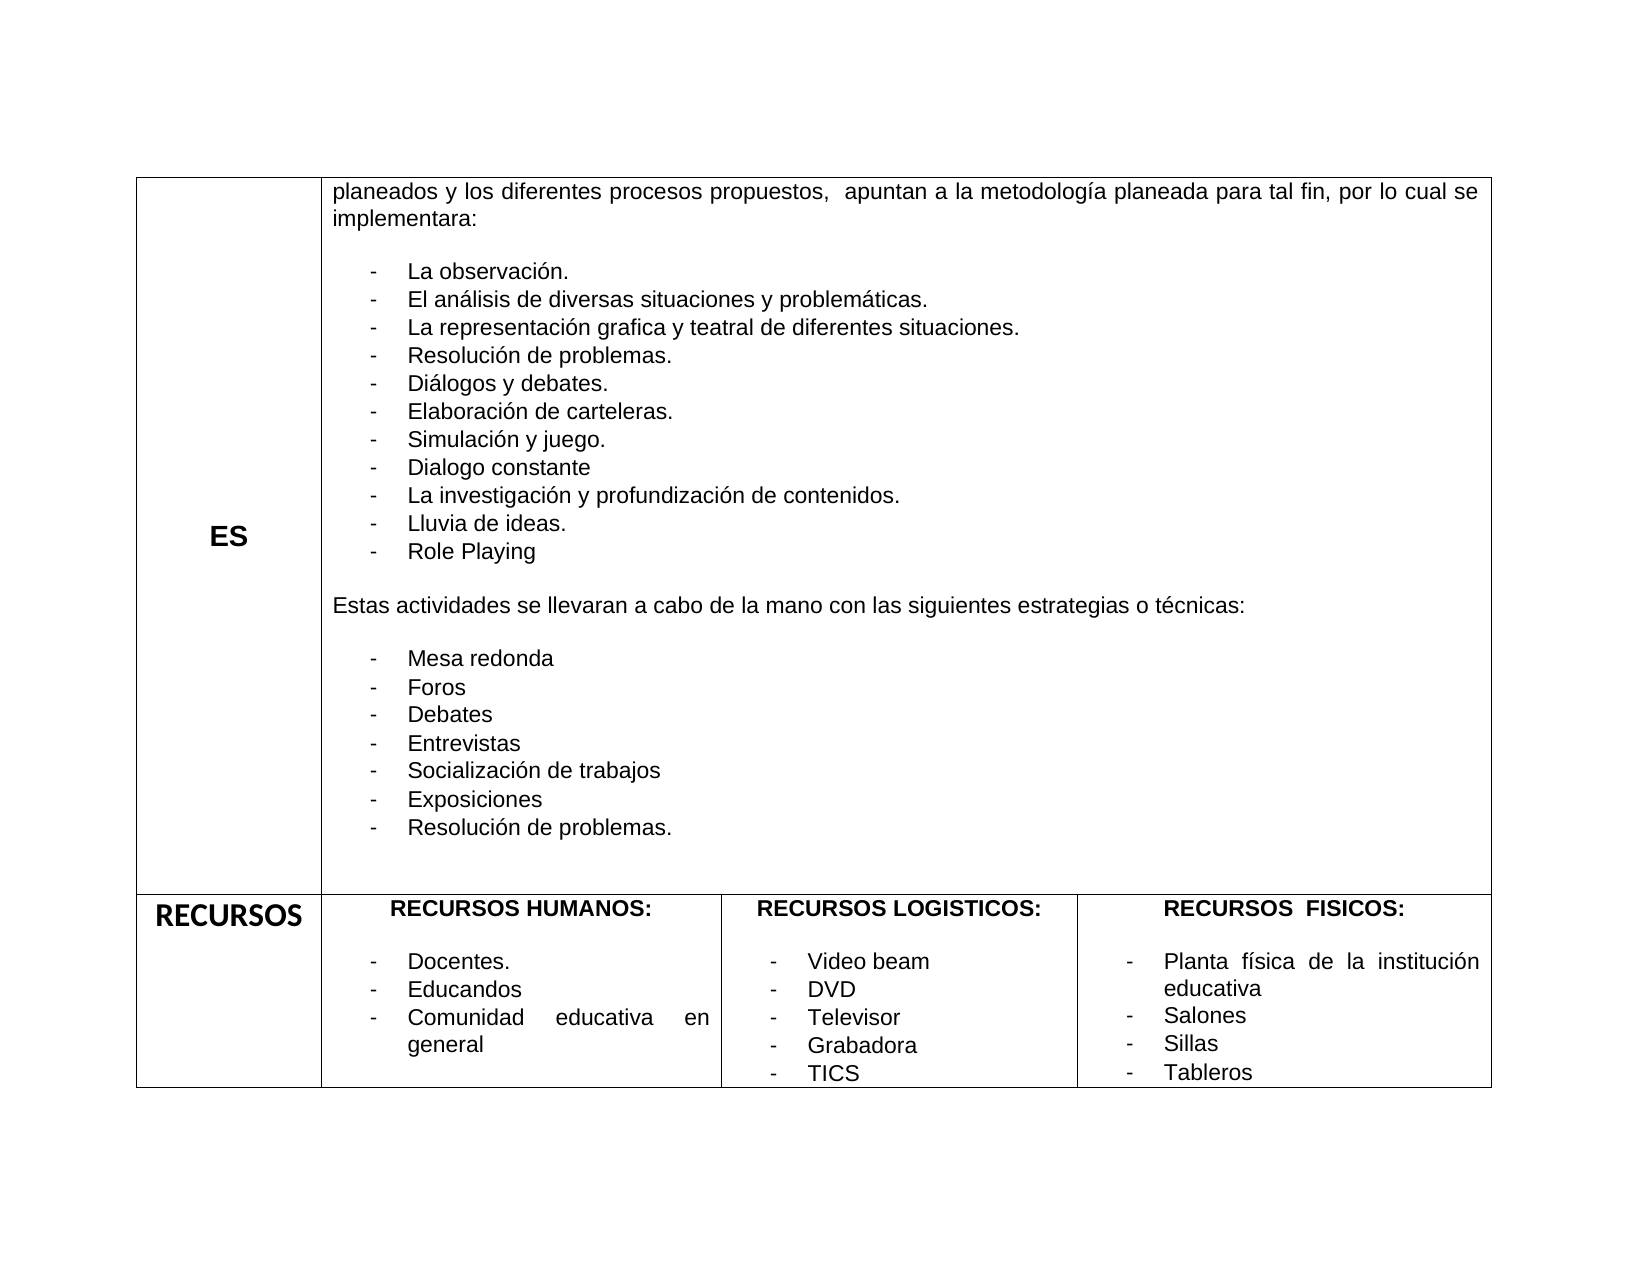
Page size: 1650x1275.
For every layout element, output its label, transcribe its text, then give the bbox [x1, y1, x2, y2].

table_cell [722, 895, 1077, 1087]
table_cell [1078, 895, 1491, 1087]
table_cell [322, 895, 721, 1087]
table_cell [322, 178, 1491, 893]
table_cell RECURSOS [137, 895, 321, 1087]
table_cell ACTIVIDADES [137, 178, 321, 893]
